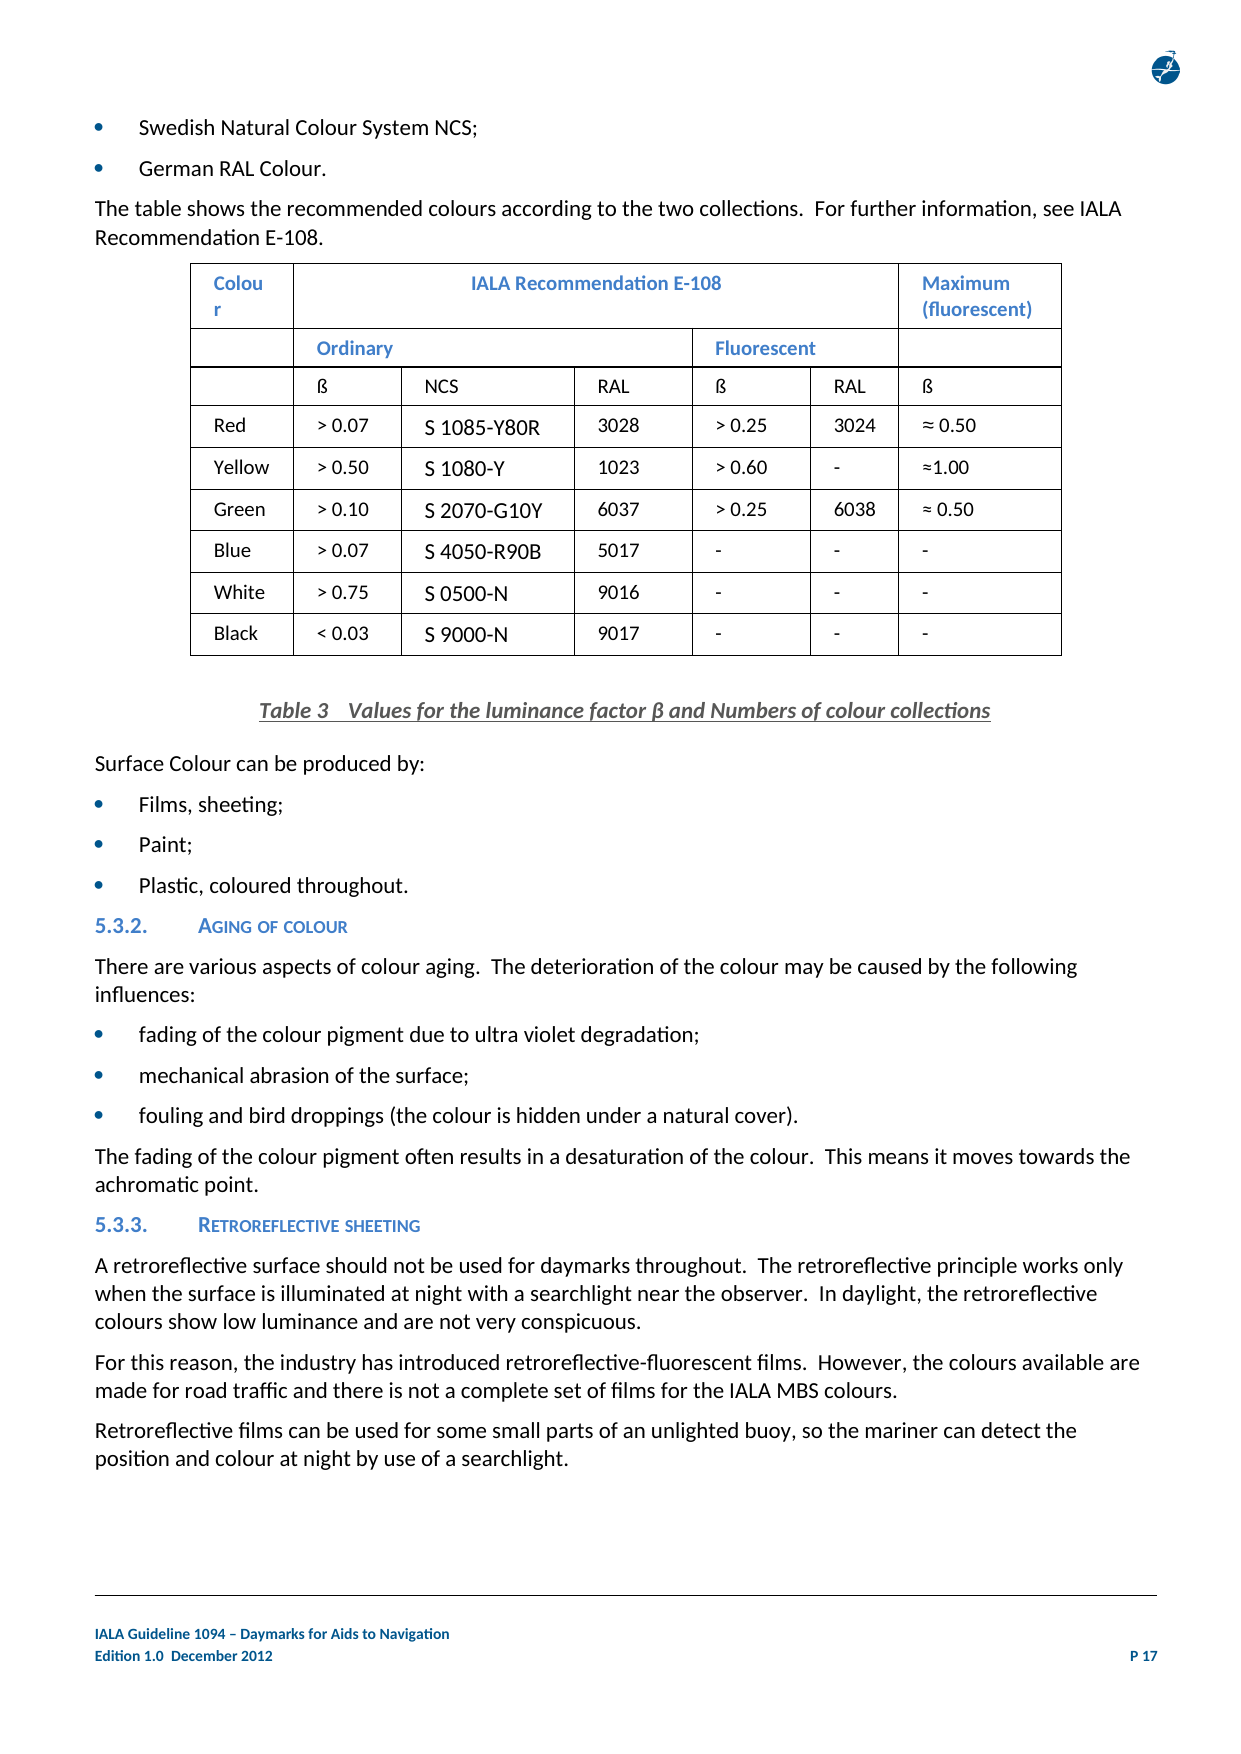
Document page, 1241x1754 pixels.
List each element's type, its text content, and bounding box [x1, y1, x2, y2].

text Paint; [94, 830, 1157, 858]
table_cell RAL [575, 368, 692, 405]
table_cell S 2070-G10Y [402, 490, 574, 530]
table_cell > 0.10 [294, 490, 401, 530]
subtitle Retroreflective sheeting [94, 1211, 1157, 1239]
table_cell - [899, 573, 1061, 613]
text Plastic, coloured throughout. [94, 871, 1157, 899]
table_cell [191, 329, 293, 366]
table_cell > 0.60 [693, 448, 810, 488]
table_cell > 0.07 [294, 406, 401, 447]
subtitle Aging of colour [94, 911, 1157, 939]
table_cell - [693, 531, 810, 572]
text mechanical abrasion of the surface; [94, 1061, 1157, 1089]
text Retroreflective films can be used for some small parts of an unlighted buoy, so the mariner can detect the position and colour at night by use of a searchlight. [94, 1416, 1157, 1472]
table_cell < 0.03 [294, 614, 401, 655]
table_cell S 0500-N [402, 573, 574, 613]
table_cell [899, 329, 1061, 366]
picture [1120, 0, 1239, 119]
table_cell [191, 368, 293, 405]
table_cell S 4050-R90B [402, 531, 574, 572]
table_cell 3024 [811, 406, 898, 447]
table_cell White [191, 573, 293, 613]
table_header Maximum (fluorescent) [899, 264, 1061, 327]
table_cell S 1080-Y [402, 448, 574, 488]
table_cell - [811, 614, 898, 655]
table_cell Yellow [191, 448, 293, 488]
table_cell - [811, 573, 898, 613]
table_cell > 0.75 [294, 573, 401, 613]
text Values for the luminance factor β and Numbers of colour collections [94, 696, 1157, 724]
table_cell > 0.50 [294, 448, 401, 488]
table_header IALA Recommendation E-108 [294, 264, 898, 327]
text Swedish Natural Colour System NCS; [94, 113, 1157, 142]
table_cell ≈ 0.50 [899, 406, 1061, 447]
table_cell S 1085-Y80R [402, 406, 574, 447]
table_cell NCS [402, 368, 574, 405]
table_cell > 0.25 [693, 490, 810, 530]
text A retroreflective surface should not be used for daymarks throughout. The retroreflective principle works only when the surface is illuminated at night with a searchlight near the observer. In daylight, the retroreflective colours show low luminance and are not very conspicuous. [94, 1251, 1157, 1335]
table_header Colour [191, 264, 293, 327]
table_cell Black [191, 614, 293, 655]
text Films, sheeting; [94, 790, 1157, 818]
table_cell 9017 [575, 614, 692, 655]
table_cell Ordinary [294, 329, 692, 366]
table_cell 6038 [811, 490, 898, 530]
table_cell ß [899, 368, 1061, 405]
text fading of the colour pigment due to ultra violet degradation; [94, 1021, 1157, 1048]
text The fading of the colour pigment often results in a desaturation of the colour. This means it moves towards the achromatic point. [94, 1142, 1157, 1198]
table_cell S 9000-N [402, 614, 574, 655]
table_cell - [811, 448, 898, 488]
text German RAL Colour. [94, 154, 1157, 182]
text Surface Colour can be produced by: [94, 749, 1157, 777]
table_cell - [899, 531, 1061, 572]
table_cell - [693, 614, 810, 655]
table_cell 6037 [575, 490, 692, 530]
table_cell > 0.07 [294, 531, 401, 572]
table_cell Fluorescent [693, 329, 898, 366]
text fouling and bird droppings (the colour is hidden under a natural cover). [94, 1102, 1157, 1129]
table_cell > 0.25 [693, 406, 810, 447]
table_cell 5017 [575, 531, 692, 572]
text For this reason, the industry has introduced retroreflective-fluorescent films. However, the colours available are made for road traffic and there is not a complete set of films for the IALA MBS colours. [94, 1348, 1157, 1404]
table_cell 3028 [575, 406, 692, 447]
table_cell ß [693, 368, 810, 405]
table_cell 9016 [575, 573, 692, 613]
table_cell - [693, 573, 810, 613]
table_cell Blue [191, 531, 293, 572]
table_cell 1023 [575, 448, 692, 488]
table_cell Red [191, 406, 293, 447]
table_cell - [899, 614, 1061, 655]
text There are various aspects of colour aging. The deterioration of the colour may be caused by the following influences: [94, 952, 1157, 1008]
table_cell ß [294, 368, 401, 405]
table_cell ≈1.00 [899, 448, 1061, 488]
table_cell Green [191, 490, 293, 530]
table_cell - [811, 531, 898, 572]
table_cell RAL [811, 368, 898, 405]
table_cell ≈ 0.50 [899, 490, 1061, 530]
text The table shows the recommended colours according to the two collections. For further information, see IALA Recommendation E-108. [94, 194, 1157, 251]
